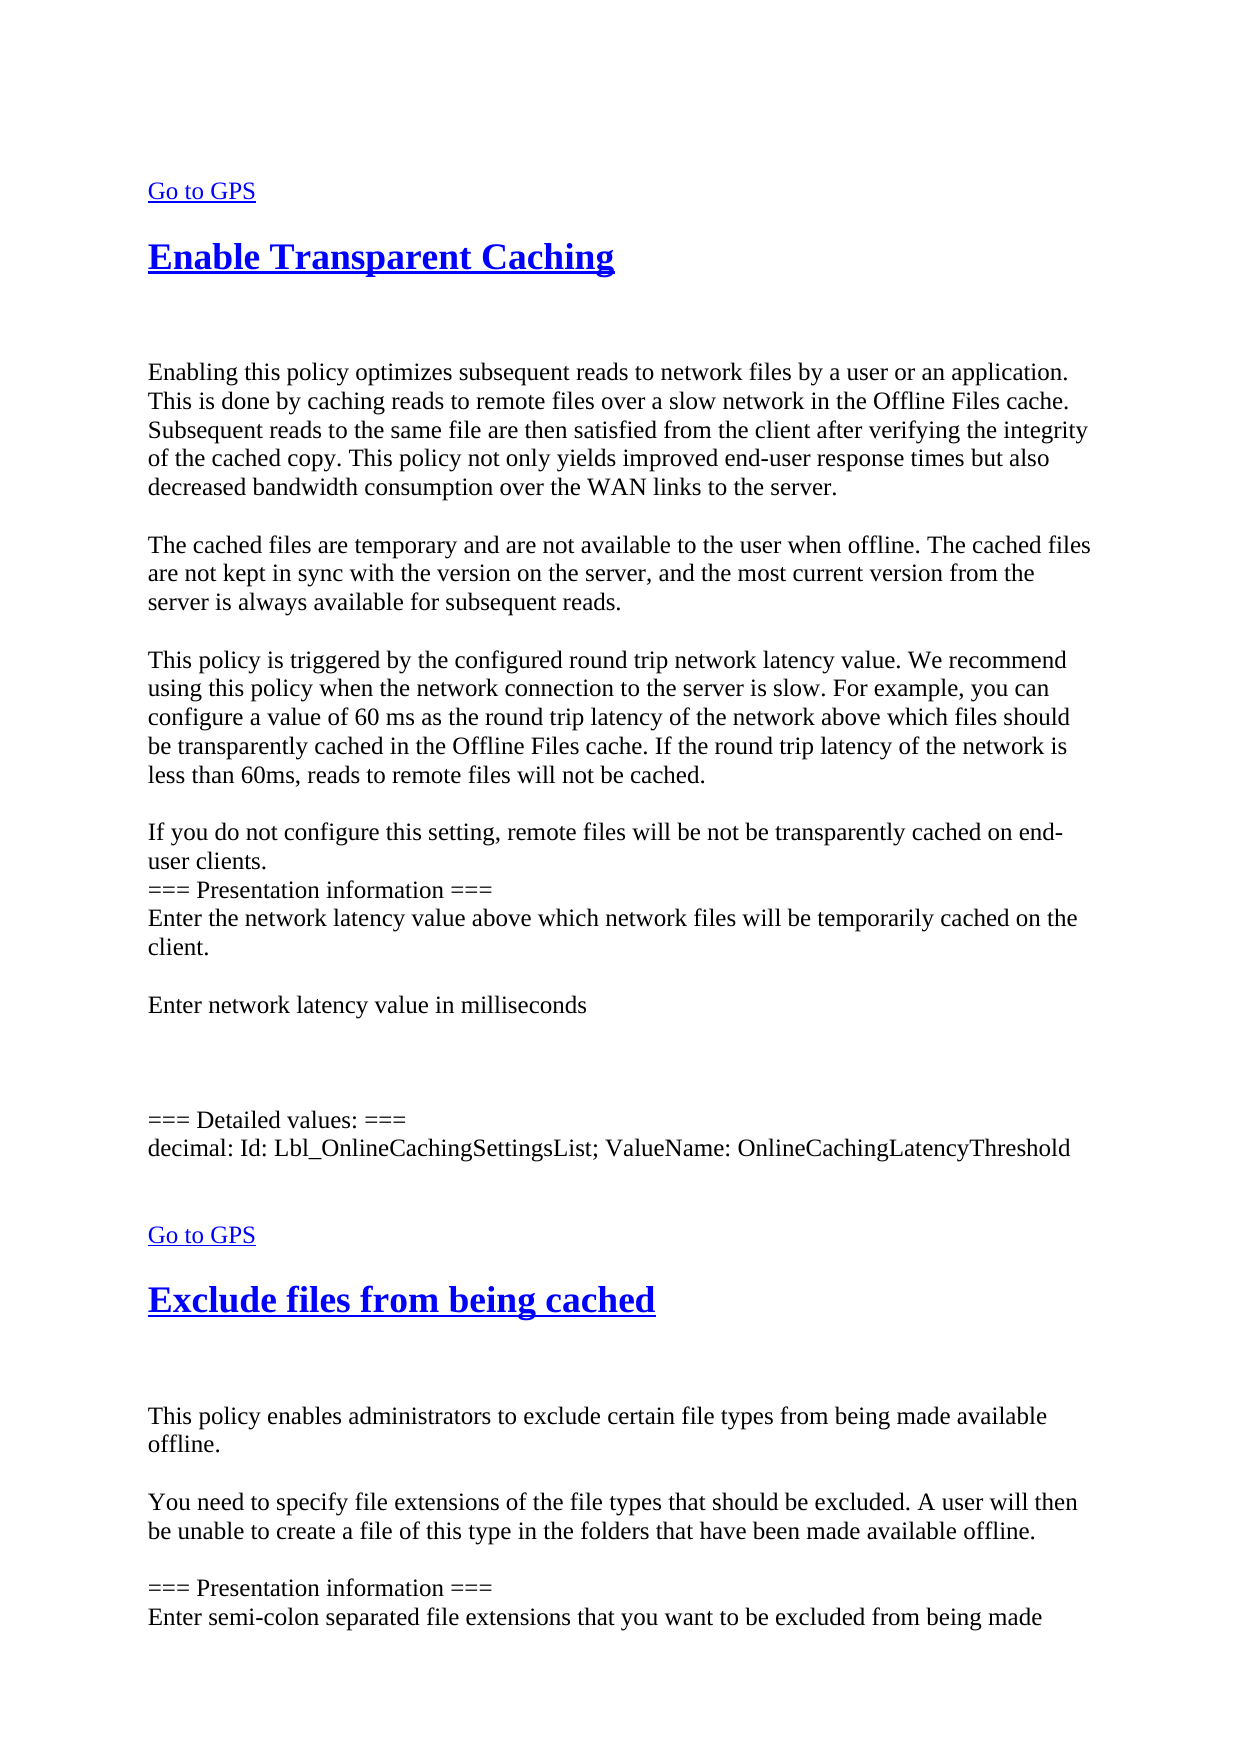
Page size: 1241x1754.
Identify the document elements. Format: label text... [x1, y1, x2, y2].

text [148, 148, 1093, 205]
text Enabling this policy optimizes subsequent reads to network files by a user or an application. This is done by caching reads to remote files over a slow network in the Offline Files cache. Subsequent reads to the same file are then satisfied from the client after verifying the integrity of the cached copy. This policy not only yields improved end-user response times but also decreased bandwidth consumption over the WAN links to the server. The cached files are temporary and are not available to the user when offline. The cached files are not kept in sync with the version on the server, and the most current version from the server is always available for subsequent reads. This policy is triggered by the configured round trip network latency value. We recommend using this policy when the network connection to the server is slow. For example, you can configure a value of 60 ms as the round trip latency of the network above which files should be transparently cached in the Offline Files cache. If the round trip latency of the network is less than 60ms, reads to remote files will not be cached. If you do not configure this setting, remote files will be not be transparently cached on end-user clients. === Presentation information === Enter the network latency value above which network files will be temporarily cached on the client. Enter network latency value in milliseconds === Detailed values: === decimal: Id: Lbl_OnlineCachingSettingsList; ValueName: OnlineCachingLatencyThreshold Go to GPS [148, 357, 1093, 1248]
text Enable Transparent Caching [148, 234, 1093, 277]
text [148, 1401, 1093, 1631]
text Exclude files from being cached [148, 1278, 1093, 1321]
